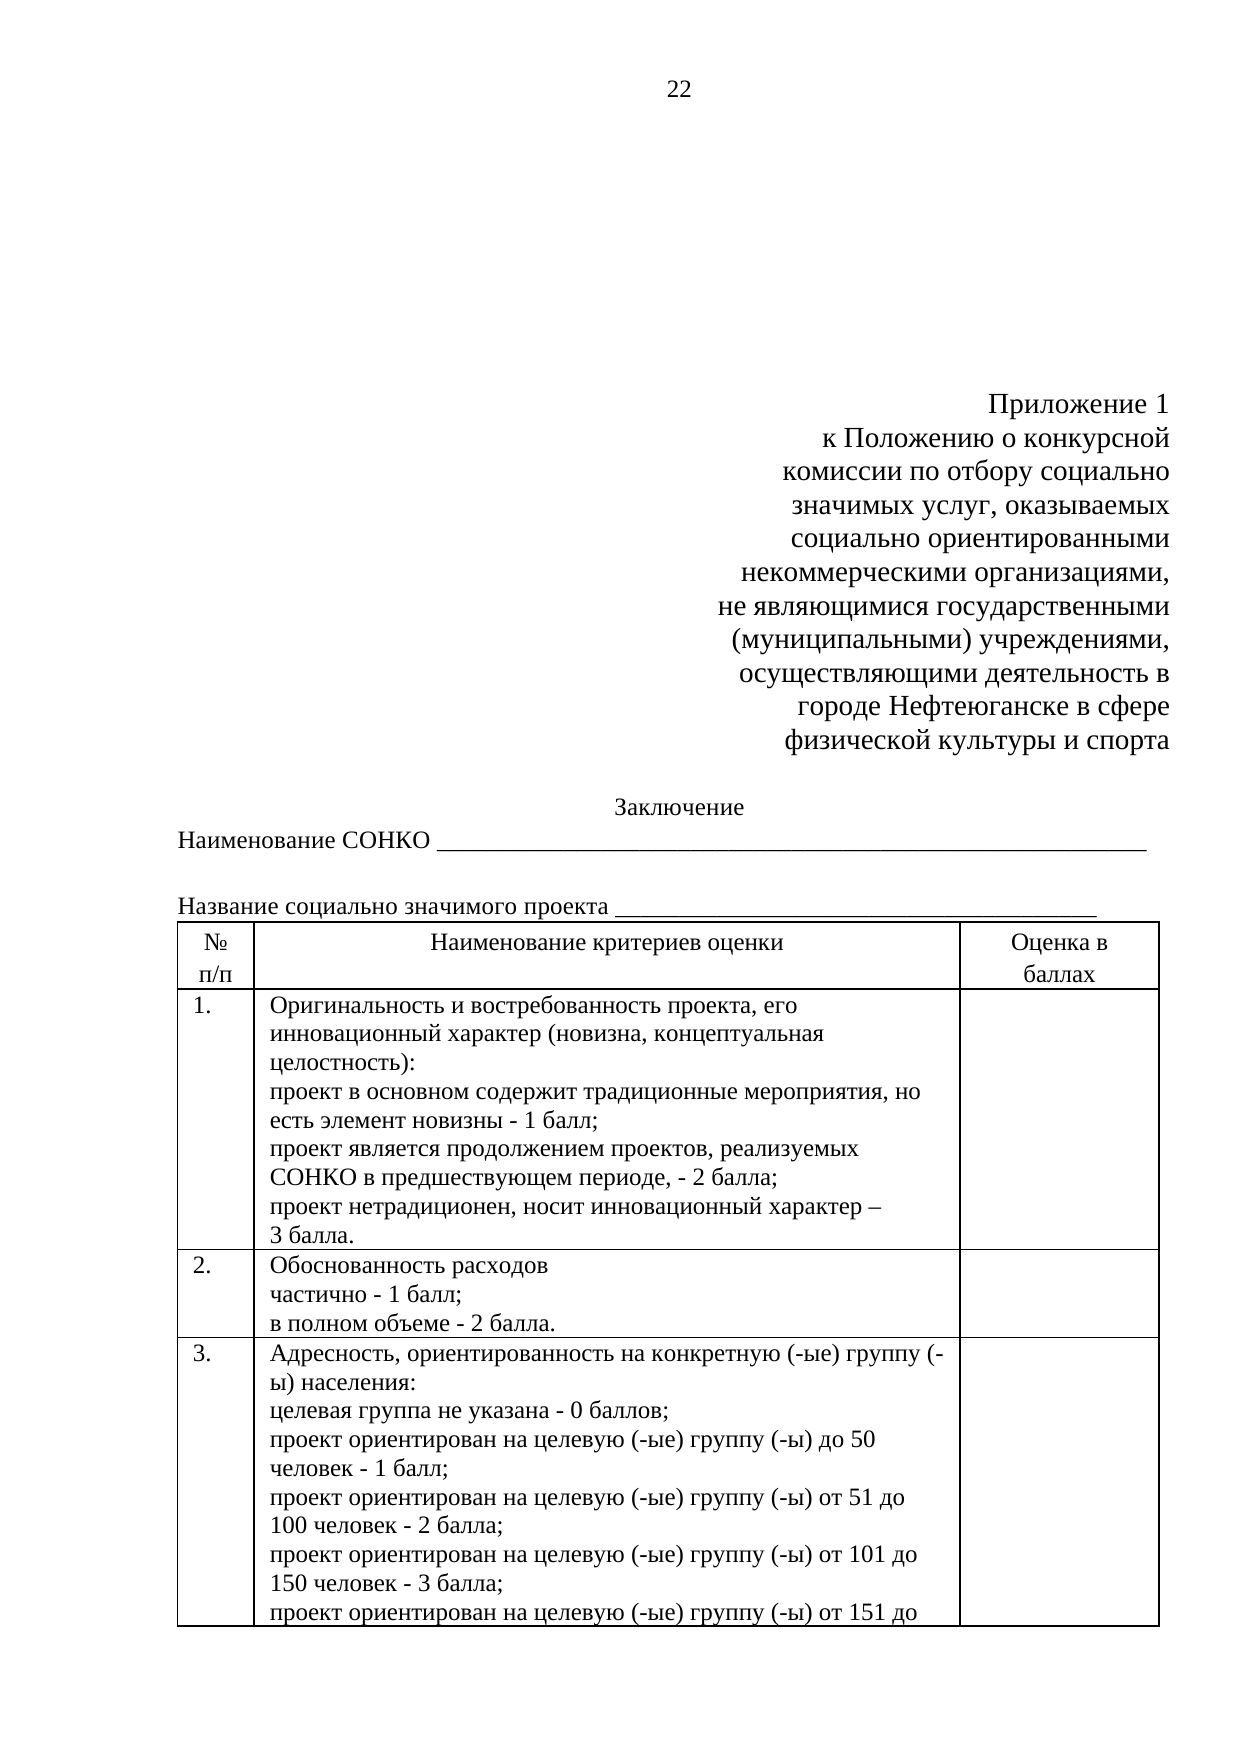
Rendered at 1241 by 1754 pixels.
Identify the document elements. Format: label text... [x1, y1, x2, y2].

table_cell 3. [178, 1338, 253, 1625]
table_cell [255, 1338, 959, 1625]
text Заключение [177, 788, 1181, 821]
table_cell [961, 1338, 1158, 1625]
table_cell Наименование критериев оценки [255, 923, 959, 988]
table_cell 2. [178, 1250, 253, 1336]
text Название социально значимого проекта ______________________________________ [177, 854, 1181, 919]
table_cell Оригинальность и востребованность проекта, его инновационный характер (новизна, концептуальная целостность): проект в основном содержит традиционные мероприятия, но есть элемент новизны - 1 балл; проект является продолжением проектов, реализуемых СОНКО в предшествующем периоде, - 2 балла; проект нетрадиционен, носит инновационный характер – 3 балла. [255, 990, 959, 1248]
table_cell Оценка в баллах [961, 923, 1158, 988]
table_header Приложение 1 к Положению о конкурсной комиссии по отбору социально значимых услуг, оказываемых социально ориентированными некоммерческими организациями, не являющимися государственными (муниципальными) учреждениями, осуществляющими деятельность в городе Нефтеюганске в сфере физической культуры и спорта [676, 386, 1181, 755]
text Наименование СОНКО ________________________________________________________ [177, 821, 1181, 854]
table_cell [961, 990, 1158, 1248]
table_cell 1. [178, 990, 253, 1248]
table_cell [961, 1250, 1158, 1336]
table_cell Обоснованность расходов частично - 1 балл; в полном объеме - 2 балла. [255, 1250, 959, 1336]
table_cell № п/п [178, 923, 253, 988]
